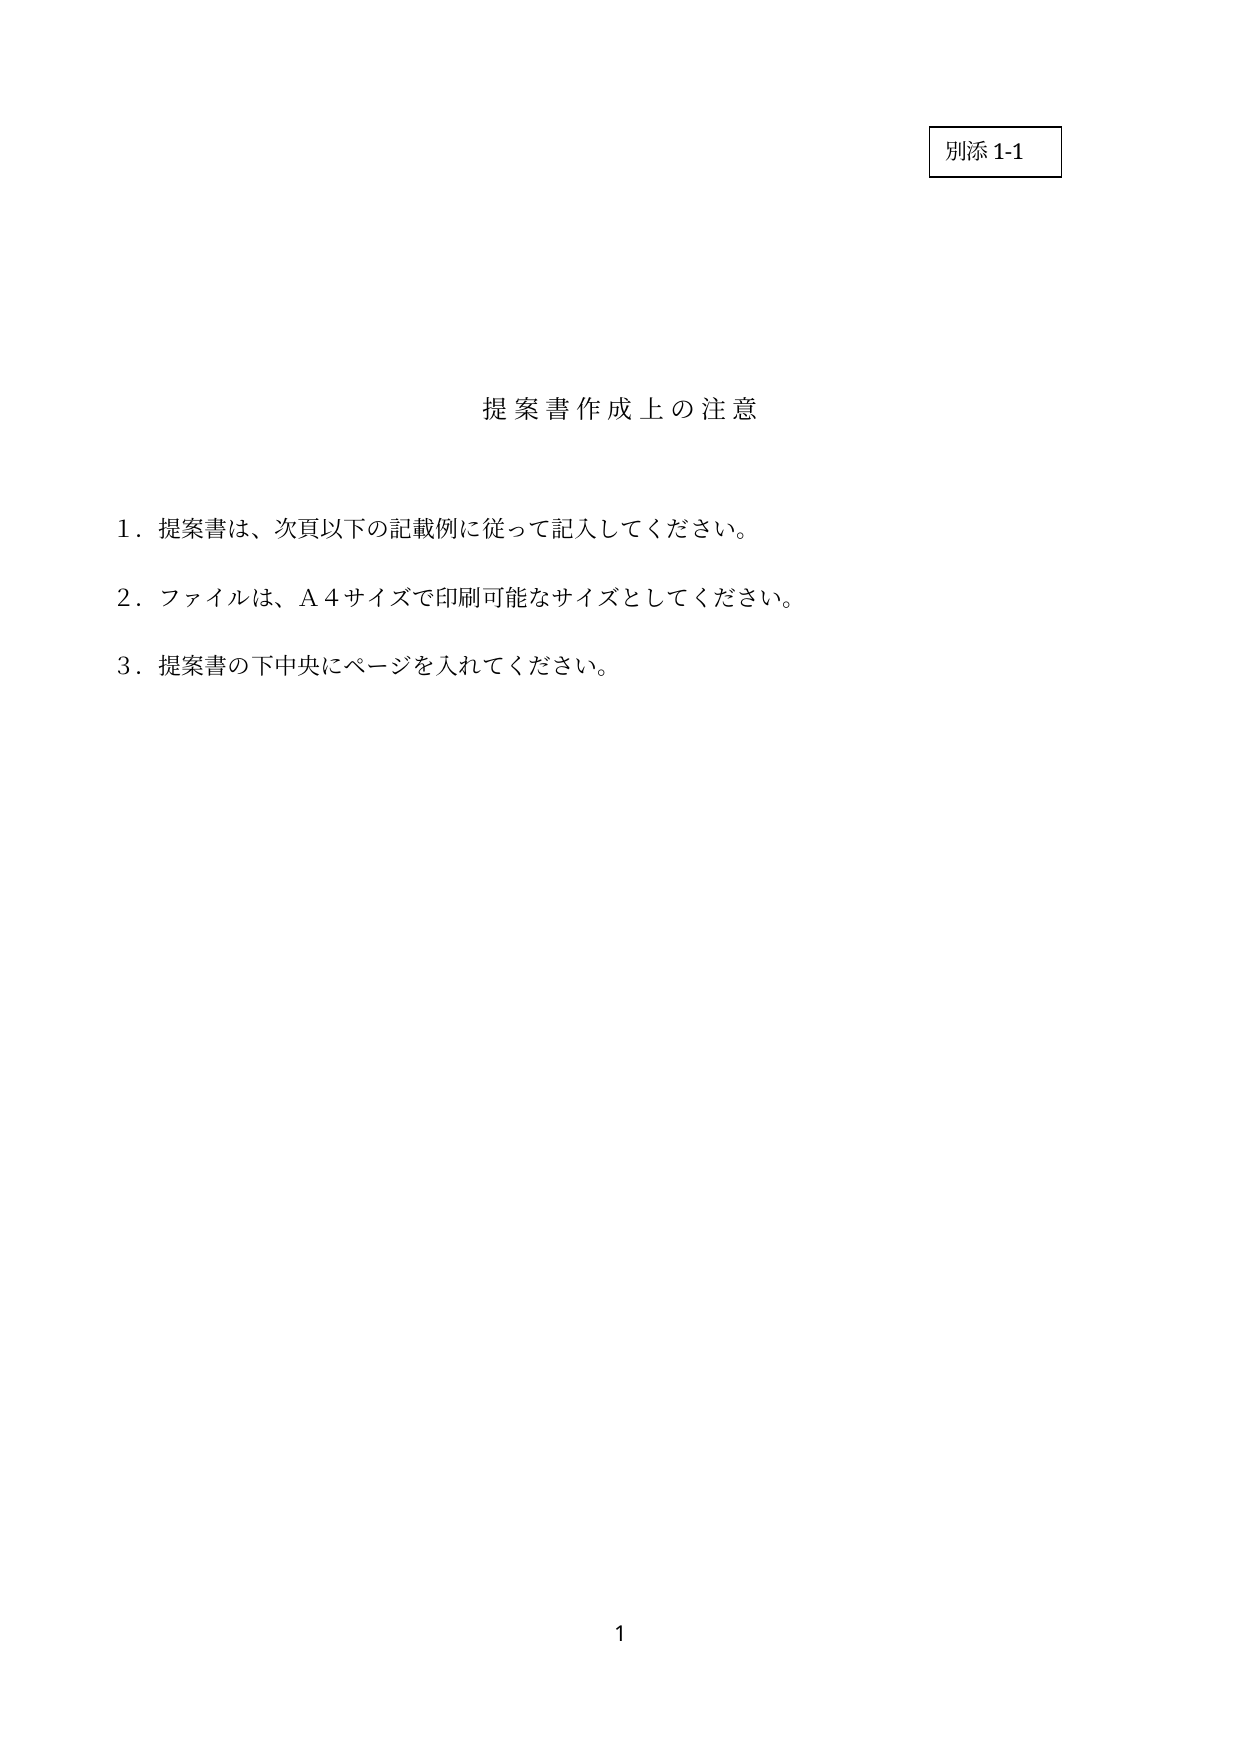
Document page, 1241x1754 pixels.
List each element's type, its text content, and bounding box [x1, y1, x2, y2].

text ２．ファイルは、Ａ４サイズで印刷可能なサイズとしてください。 [112, 579, 1128, 613]
text ３．提案書の下中央にページを入れてください。 [112, 647, 1128, 682]
text １．提案書は、次頁以下の記載例に従って記入してください。 [112, 510, 1128, 545]
text 提案書作成上の注意 [112, 373, 1128, 442]
